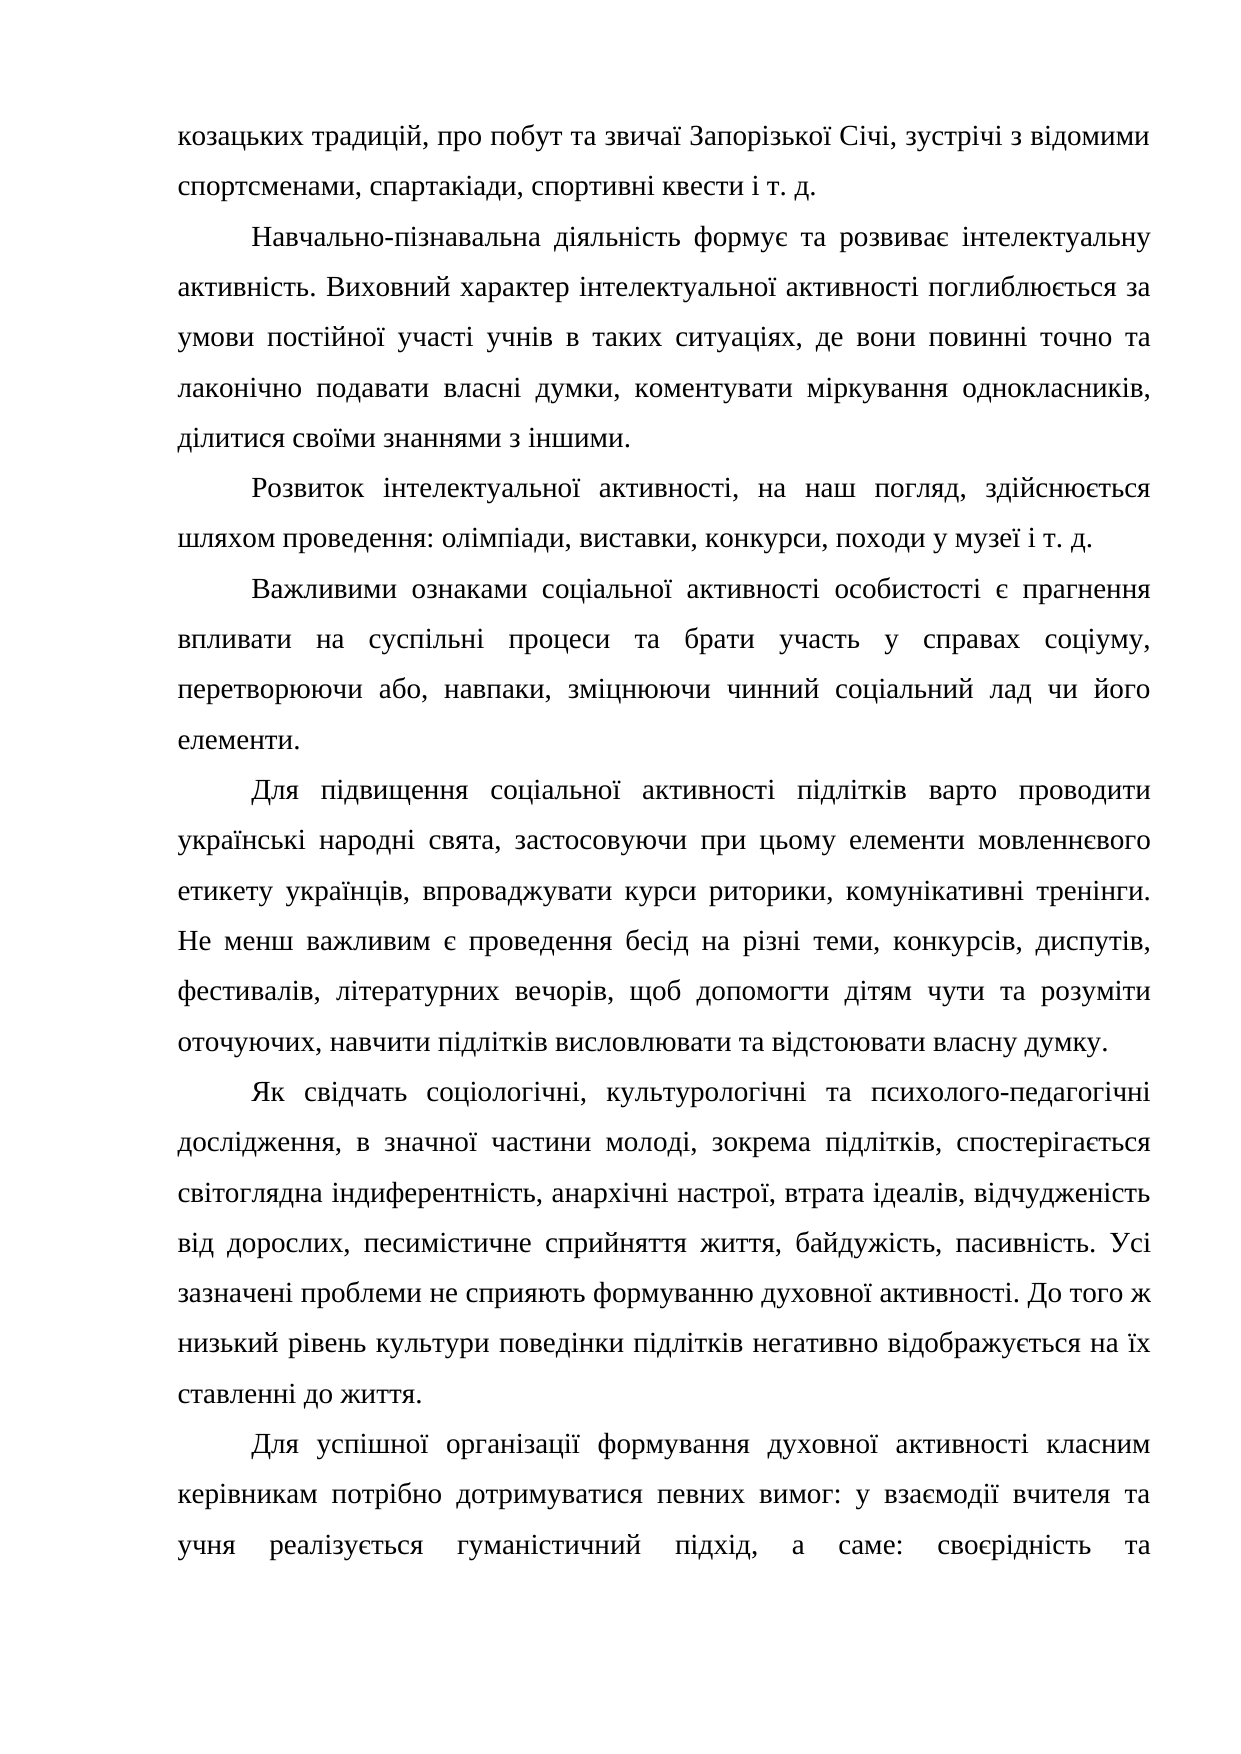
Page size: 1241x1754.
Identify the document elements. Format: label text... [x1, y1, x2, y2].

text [177, 118, 1152, 202]
text Розвиток інтелектуальної активності, на наш погляд, здійснюється шляхом проведення: олімпіади, виставки, конкурси, походи у музеї і т. д. [177, 470, 1152, 554]
text Для підвищення соціальної активності підлітків варто проводити українські народні свята, застосовуючи при цьому елементи мовленнєвого етикету українців, впроваджувати курси риторики, комунікативні тренінги. Не менш важливим є проведення бесід на різні теми, конкурсів, диспутів, фестивалів, літературних вечорів, щоб допомогти дітям чути та розуміти оточуючих, навчити підлітків висловлювати та відстоювати власну думку. [177, 772, 1152, 1057]
text Як свідчать соціологічні, культурологічні та психолого-педагогічні дослідження, в значної частини молоді, зокрема підлітків, спостерігається світоглядна індиферентність, анархічні настрої, втрата ідеалів, відчудженість від дорослих, песимістичне сприйняття життя, байдужість, пасивність. Усі зазначені проблеми не сприяють формуванню духовної активності. До того ж низький рівень культури поведінки підлітків негативно відображується на їх ставленні до життя. [177, 1074, 1152, 1409]
text Навчально-пізнавальна діяльність формує та розвиває інтелектуальну активність. Виховний характер інтелектуальної активності поглиблюється за умови постійної участі учнів в таких ситуаціях, де вони повинні точно та лаконічно подавати власні думки, коментувати міркування однокласників, ділитися своїми знаннями з іншими. [177, 219, 1152, 453]
text Важливими ознаками соціальної активності особистості є прагнення впливати на суспільні процеси та брати участь у справах соціуму, перетворюючи або, навпаки, зміцнюючи чинний соціальний лад чи його елементи. [177, 571, 1152, 755]
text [177, 1426, 1152, 1560]
